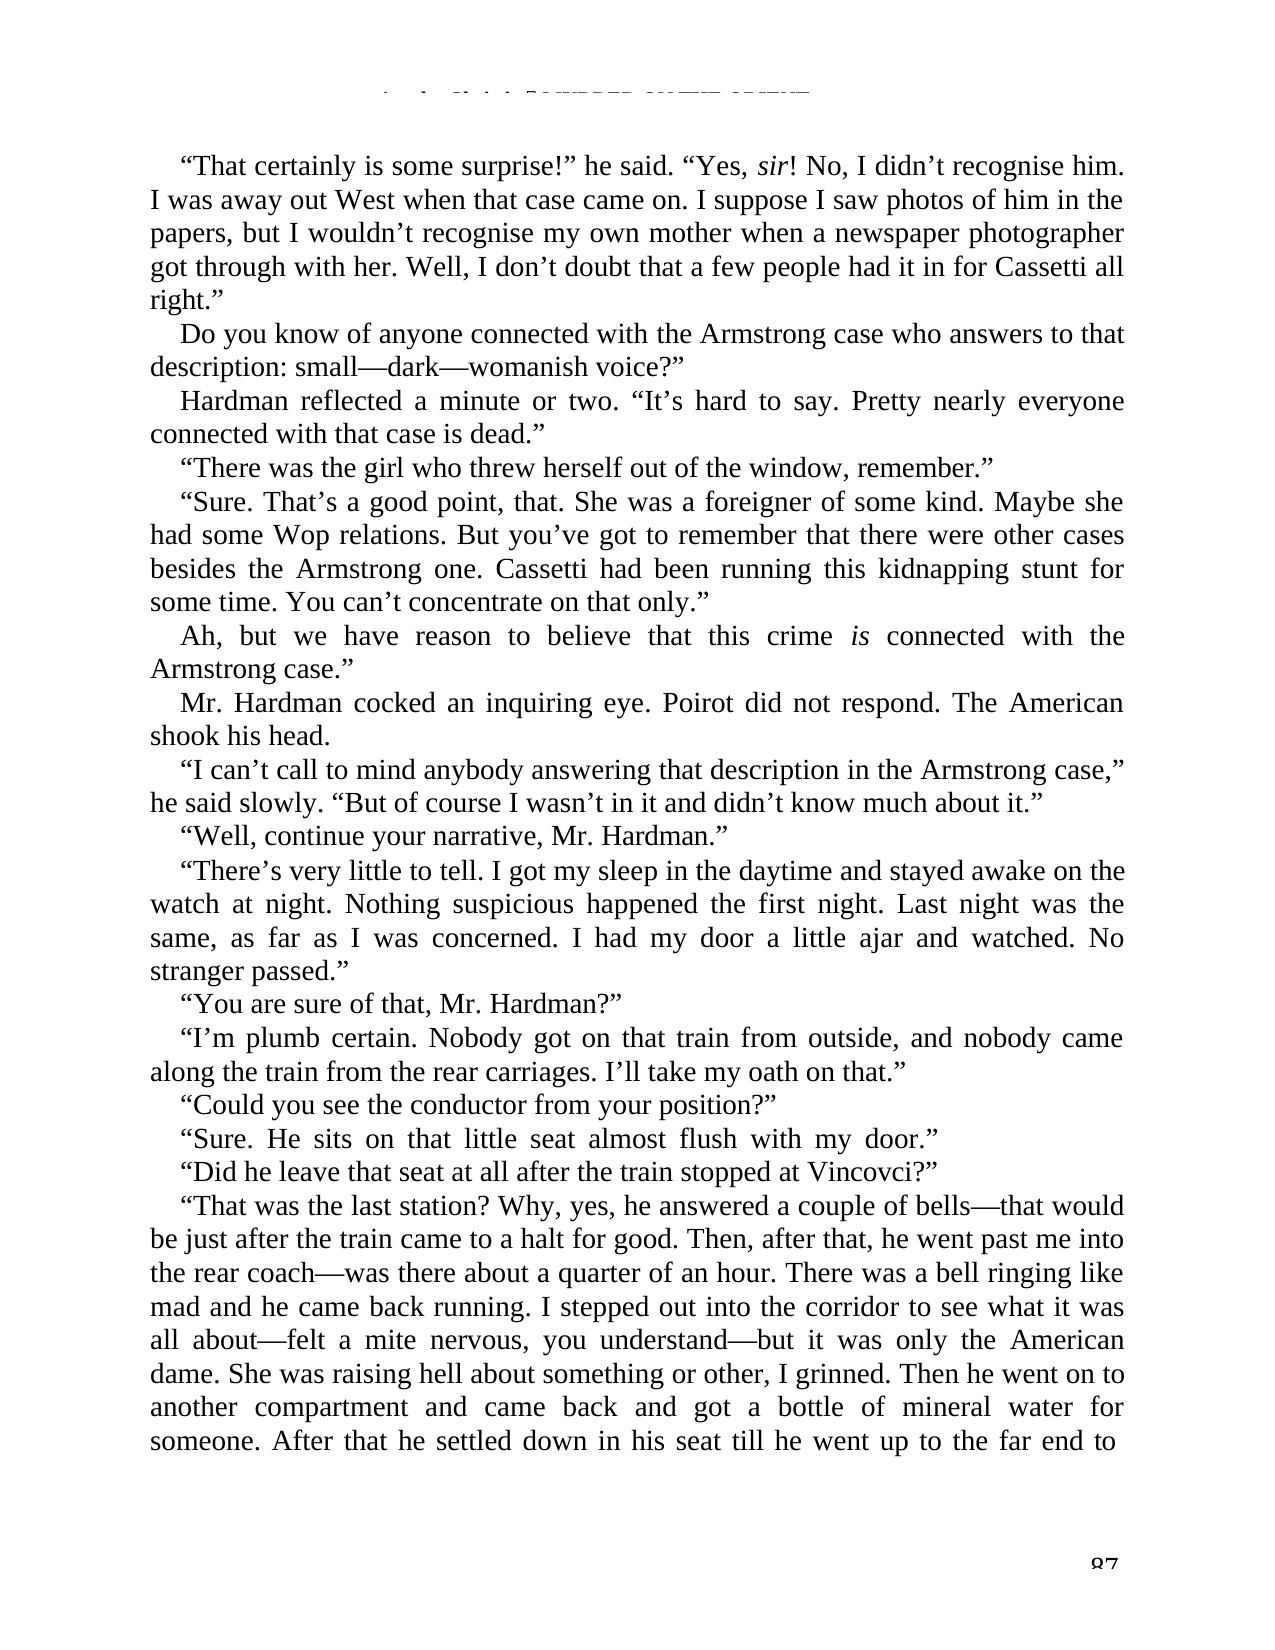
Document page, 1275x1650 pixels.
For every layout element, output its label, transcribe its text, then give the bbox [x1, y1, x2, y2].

text Do you know of anyone connected with the Armstrong case who answers to that description: small—dark—womanish voice?” [150, 316, 1125, 383]
text “Well, continue your narrative, Mr. Hardman.” [180, 819, 1137, 853]
text Ah, but we have reason to believe that this crime is connected with the Armstrong case.” [150, 618, 1125, 685]
text “That was the last station? Why, yes, he answered a couple of bells—that would be just after the train came to a halt for good. Then, after that, he went past me into the rear coach—was there about a quarter of an hour. There was a bell ringing like mad and he came back running. I stepped out into the corridor to see what it was all about—felt a mite nervous, you understand—but it was only the American dame. She was raising hell about something or other, I grinned. Then he went on to another compartment and came back and got a bottle of mineral water for someone. After that he settled down in his seat till he went up to the far end to [150, 1188, 1125, 1456]
text “That certainly is some surprise!” he said. “Yes, sir! No, I didn’t recognise him. I was away out West when that case came on. I suppose I saw photos of him in the papers, but I wouldn’t recognise my own mother when a newspaper photographer got through with her. Well, I don’t doubt that a few people had it in for Cassetti all right.” [150, 148, 1125, 316]
text “Could you see the conductor from your position?” [180, 1087, 1137, 1121]
text Hardman reflected a minute or two. “It’s hard to say. Pretty nearly everyone connected with that case is dead.” [150, 383, 1125, 450]
text “Sure. That’s a good point, that. She was a foreigner of some kind. Maybe she had some Wop relations. But you’ve got to remember that there were other cases besides the Armstrong one. Cassetti had been running this kidnapping stunt for some time. You can’t concentrate on that only.” [150, 484, 1125, 618]
text “You are sure of that, Mr. Hardman?” [180, 987, 1137, 1020]
text “There’s very little to tell. I got my sleep in the daytime and stayed awake on the watch at night. Nothing suspicious happened the first night. Last night was the same, as far as I was concerned. I had my door a little ajar and watched. No stranger passed.” [150, 853, 1125, 987]
text Mr. Hardman cocked an inquiring eye. Poirot did not respond. The American shook his head. [150, 685, 1125, 752]
text “Sure. He sits on that little seat almost flush with my door.” “Did he leave that seat at all after the train stopped at Vincovci?” [180, 1121, 940, 1188]
text “I’m plumb certain. Nobody got on that train from outside, and nobody came along the train from the rear carriages. I’ll take my oath on that.” [150, 1020, 1125, 1087]
text “I can’t call to mind anybody answering that description in the Armstrong case,” he said slowly. “But of course I wasn’t in it and didn’t know much about it.” [150, 752, 1125, 819]
text “There was the girl who threw herself out of the window, remember.” [180, 450, 1137, 484]
